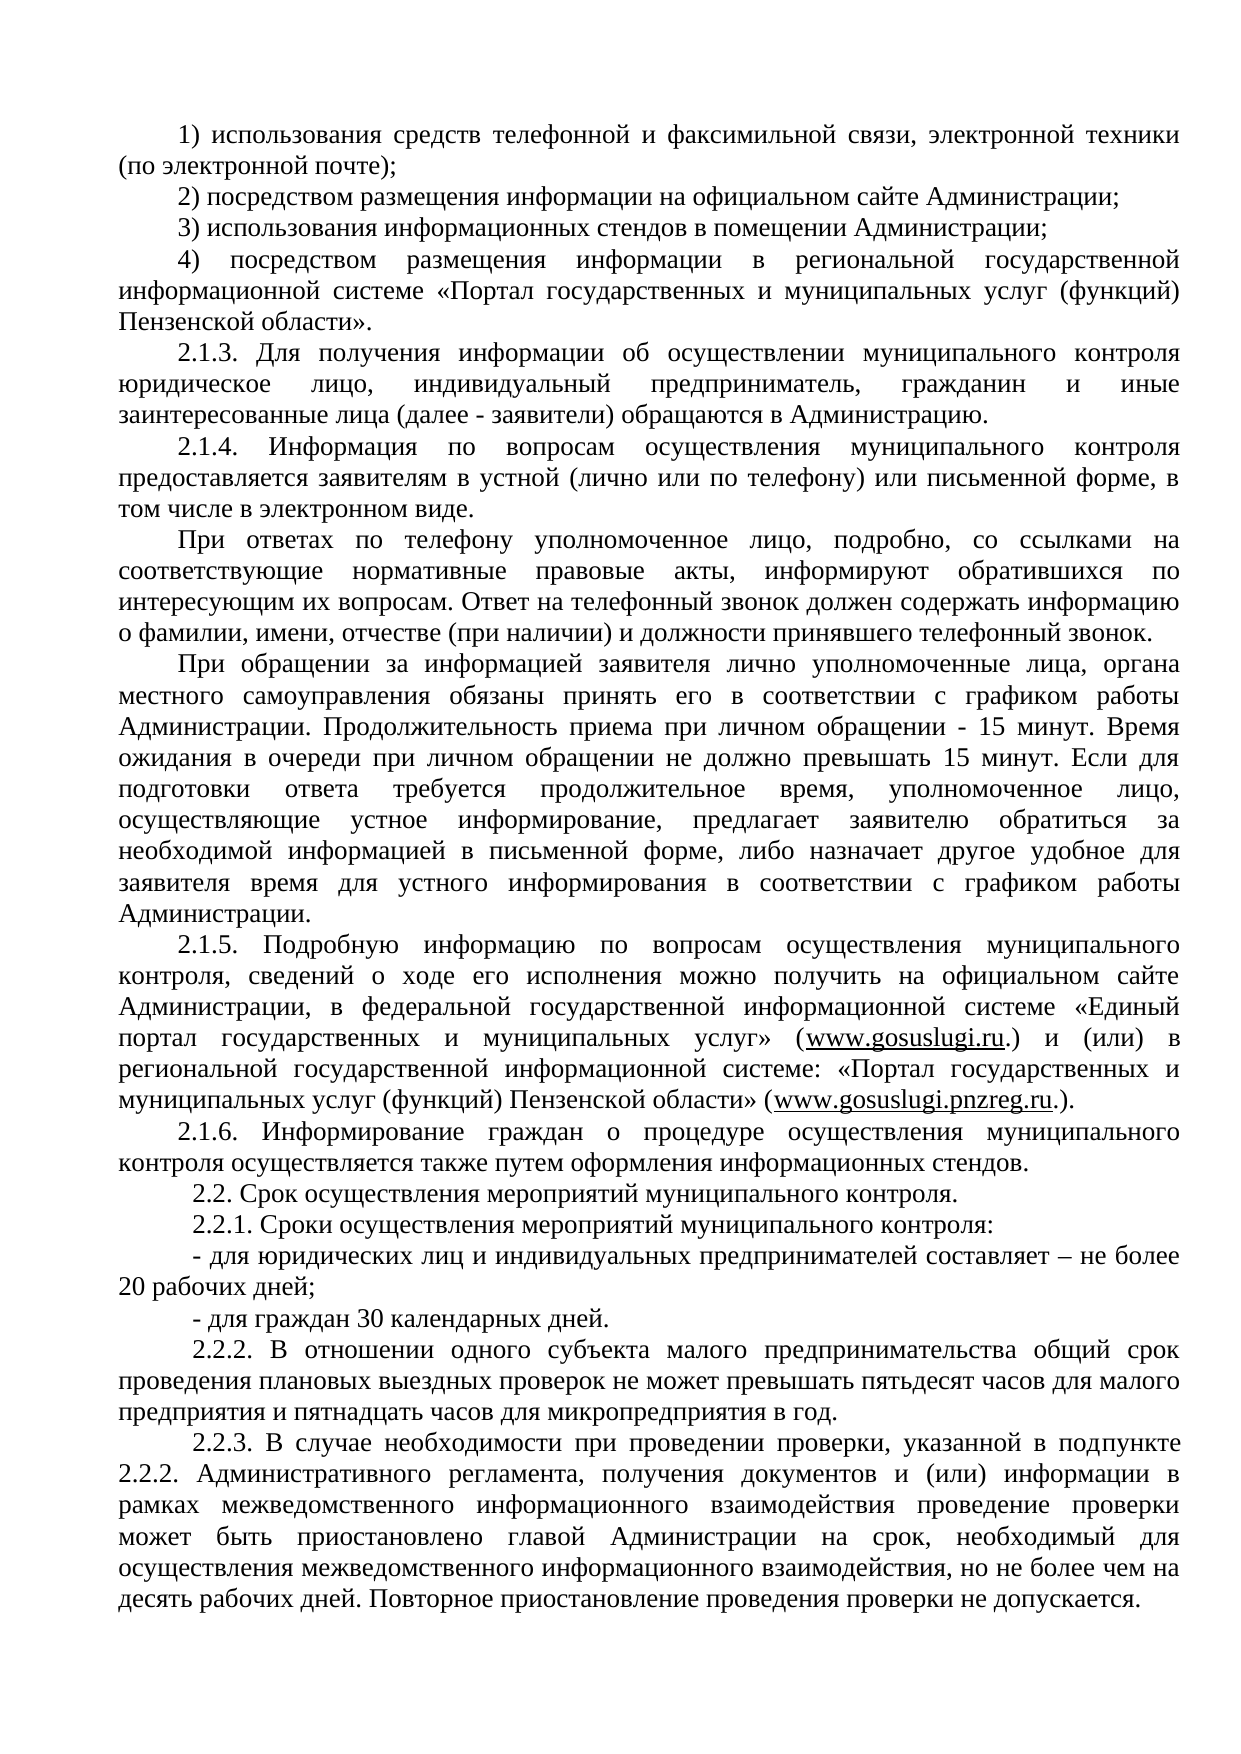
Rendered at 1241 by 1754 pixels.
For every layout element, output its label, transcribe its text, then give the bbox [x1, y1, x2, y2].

text 2.1.4. Информация по вопросам осуществления муниципального контроля предоставляется заявителям в устной (лично или по телефону) или письменной форме, в том числе в электронном виде. [118, 429, 1181, 523]
text 1) использования средств телефонной и факсимильной связи, электронной техники (по электронной почте); [118, 118, 1181, 180]
text 2.2. Срок осуществления мероприятий муниципального контроля. [118, 1177, 1181, 1208]
text - для граждан 30 календарных дней. [118, 1302, 1181, 1333]
text 2.2.3. В случае необходимости при проведении проверки, указанной в подпункте 2.2.2. Административного регламента, получения документов и (или) информации в рамках межведомственного информационного взаимодействия проведение проверки может быть приостановлено главой Администрации на срок, необходимый для осуществления межведомственного информационного взаимодействия, но не более чем на десять рабочих дней. Повторное приостановление проведения проверки не допускается. [118, 1426, 1181, 1613]
text 2.1.6. Информирование граждан о процедуре осуществления муниципального контроля осуществляется также путем оформления информационных стендов. [118, 1115, 1181, 1177]
text 2.2.1. Сроки осуществления мероприятий муниципального контроля: [118, 1208, 1181, 1239]
text При обращении за информацией заявителя лично уполномоченные лица, органа местного самоуправления обязаны принять его в соответствии с графиком работы Администрации. Продолжительность приема при личном обращении - 15 минут. Время ожидания в очереди при личном обращении не должно превышать 15 минут. Если для подготовки ответа требуется продолжительное время, уполномоченное лицо, осуществляющие устное информирование, предлагает заявителю обратиться за необходимой информацией в письменной форме, либо назначает другое удобное для заявителя время для устного информирования в соответствии с графиком работы Администрации. [118, 648, 1181, 928]
text - для юридических лиц и индивидуальных предпринимателей составляет – не более 20 рабочих дней; [118, 1239, 1181, 1302]
text При ответах по телефону уполномоченное лицо, подробно, со ссылками на соответствующие нормативные правовые акты, информируют обратившихся по интересующим их вопросам. Ответ на телефонный звонок должен содержать информацию о фамилии, имени, отчестве (при наличии) и должности принявшего телефонный звонок. [118, 523, 1181, 648]
text 2.2.2. В отношении одного субъекта малого предпринимательства общий срок проведения плановых выездных проверок не может превышать пятьдесят часов для малого предприятия и пятнадцать часов для микропредприятия в год. [118, 1333, 1181, 1426]
text 3) использования информационных стендов в помещении Администрации; [118, 212, 1181, 243]
text 4) посредством размещения информации в региональной государственной информационной системе «Портал государственных и муниципальных услуг (функций) Пензенской области». [118, 243, 1181, 336]
text 2) посредством размещения информации на официальном сайте Администрации; [118, 180, 1181, 212]
text 2.1.3. Для получения информации об осуществлении муниципального контроля юридическое лицо, индивидуальный предприниматель, гражданин и иные заинтересованные лица (далее - заявители) обращаются в Администрацию. [118, 336, 1181, 429]
text 2.1.5. Подробную информацию по вопросам осуществления муниципального контроля, сведений о ходе его исполнения можно получить на официальном сайте Администрации, в федеральной государственной информационной системе «Единый портал государственных и муниципальных услуг» (www.gosuslugi.ru.) и (или) в региональной государственной информационной системе: «Портал государственных и муниципальных услуг (функций) Пензенской области» (www.gosuslugi.pnzreg.ru.). [118, 928, 1181, 1115]
